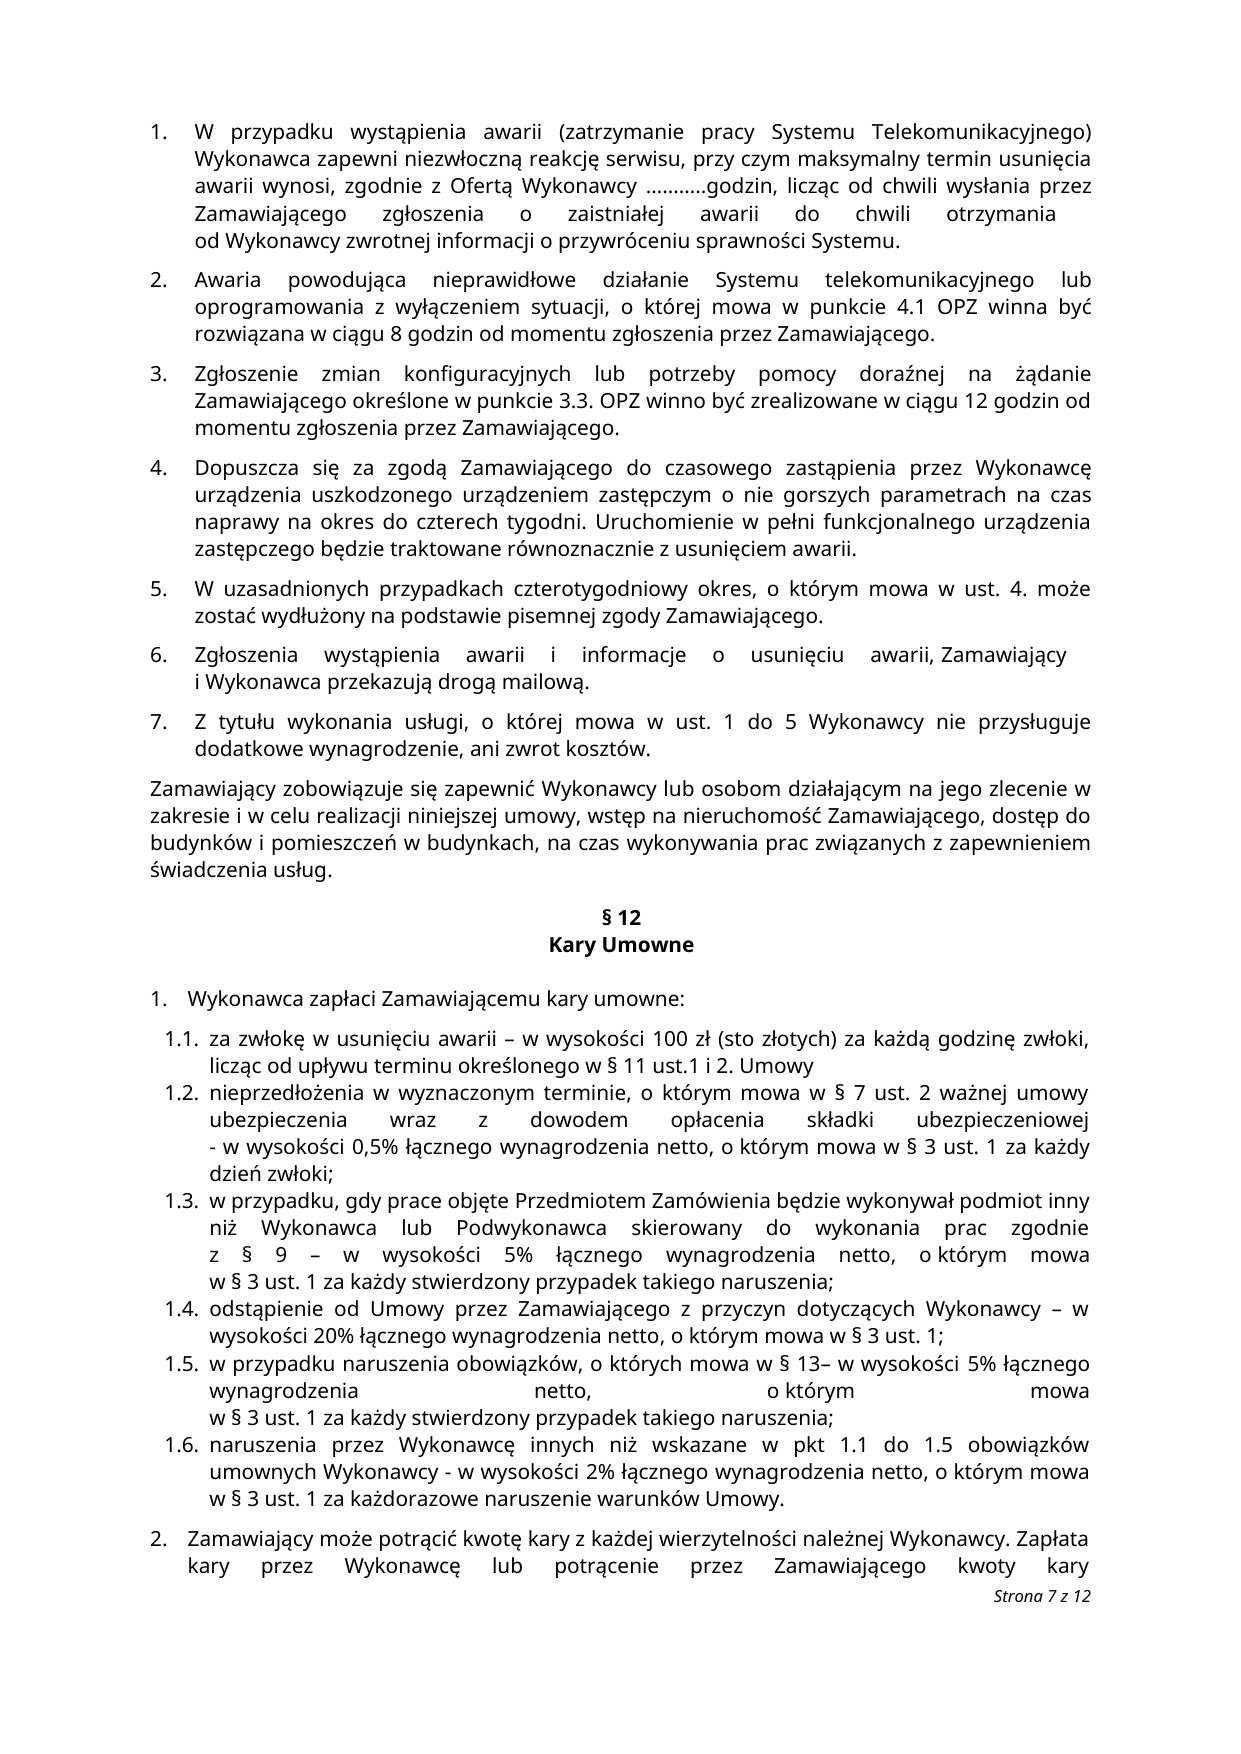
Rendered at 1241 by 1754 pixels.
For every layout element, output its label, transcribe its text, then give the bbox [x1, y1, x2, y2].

text Kary Umowne [150, 931, 1092, 958]
list W przypadku wystąpienia awarii (zatrzymanie pracy Systemu Telekomunikacyjnego) Wykonawca zapewni niezwłoczną reakcję serwisu, przy czym maksymalny termin usunięcia awarii wynosi, zgodnie z Ofertą Wykonawcy ………..godzin, licząc od chwili wysłania przez Zamawiającego zgłoszenia o zaistniałej awarii do chwili otrzymania od Wykonawcy zwrotnej informacji o przywróceniu sprawności Systemu. [150, 118, 1092, 253]
list odstąpienie od Umowy przez Zamawiającego z przyczyn dotyczących Wykonawcy – w wysokości 20% łącznego wynagrodzenia netto, o którym mowa w § 3 ust. 1; [164, 1295, 1090, 1349]
list w przypadku, gdy prace objęte Przedmiotem Zamówienia będzie wykonywał podmiot inny niż Wykonawca lub Podwykonawca skierowany do wykonania prac zgodnie z § 9 – w wysokości 5% łącznego wynagrodzenia netto, o którym mowa w § 3 ust. 1 za każdy stwierdzony przypadek takiego naruszenia; [164, 1187, 1090, 1295]
list w przypadku naruszenia obowiązków, o których mowa w § 13– w wysokości 5% łącznego wynagrodzenia netto, o którym mowa w § 3 ust. 1 za każdy stwierdzony przypadek takiego naruszenia; [164, 1349, 1090, 1431]
list Zgłoszenia wystąpienia awarii i informacje o usunięciu awarii, Zamawiający i Wykonawca przekazują drogą mailową. [150, 641, 1092, 695]
list Dopuszcza się za zgodą Zamawiającego do czasowego zastąpienia przez Wykonawcę urządzenia uszkodzonego urządzeniem zastępczym o nie gorszych parametrach na czas naprawy na okres do czterech tygodni. Uruchomienie w pełni funkcjonalnego urządzenia zastępczego będzie traktowane równoznacznie z usunięciem awarii. [150, 453, 1092, 562]
text § 12 [150, 903, 1092, 931]
list Awaria powodująca nieprawidłowe działanie Systemu telekomunikacyjnego lub oprogramowania z wyłączeniem sytuacji, o której mowa w punkcie 4.1 OPZ winna być rozwiązana w ciągu 8 godzin od momentu zgłoszenia przez Zamawiającego. [150, 266, 1092, 347]
list naruszenia przez Wykonawcę innych niż wskazane w pkt 1.1 do 1.5 obowiązków umownych Wykonawcy - w wysokości 2% łącznego wynagrodzenia netto, o którym mowa w § 3 ust. 1 za każdorazowe naruszenie warunków Umowy. [164, 1431, 1090, 1512]
list Zgłoszenie zmian konfiguracyjnych lub potrzeby pomocy doraźnej na żądanie Zamawiającego określone w punkcie 3.3. OPZ winno być zrealizowane w ciągu 12 godzin od momentu zgłoszenia przez Zamawiającego. [150, 360, 1092, 441]
text Zamawiający zobowiązuje się zapewnić Wykonawcy lub osobom działającym na jego zlecenie w zakresie i w celu realizacji niniejszej umowy, wstęp na nieruchomość Zamawiającego, dostęp do budynków i pomieszczeń w budynkach, na czas wykonywania prac związanych z zapewnieniem świadczenia usług. [150, 774, 1092, 883]
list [150, 1524, 1090, 1578]
list nieprzedłożenia w wyznaczonym terminie, o którym mowa w § 7 ust. 2 ważnej umowy ubezpieczenia wraz z dowodem opłacenia składki ubezpieczeniowej - w wysokości 0,5% łącznego wynagrodzenia netto, o którym mowa w § 3 ust. 1 za każdy dzień zwłoki; [164, 1078, 1090, 1187]
list Wykonawca zapłaci Zamawiającemu kary umowne: [150, 985, 1092, 1012]
list Z tytułu wykonania usługi, o której mowa w ust. 1 do 5 Wykonawcy nie przysługuje dodatkowe wynagrodzenie, ani zwrot kosztów. [150, 708, 1092, 762]
list W uzasadnionych przypadkach czterotygodniowy okres, o którym mowa w ust. 4. może zostać wydłużony na podstawie pisemnej zgody Zamawiającego. [150, 574, 1092, 628]
list za zwłokę w usunięciu awarii – w wysokości 100 zł (sto złotych) za każdą godzinę zwłoki, licząc od upływu terminu określonego w § 11 ust.1 i 2. Umowy [164, 1024, 1090, 1078]
